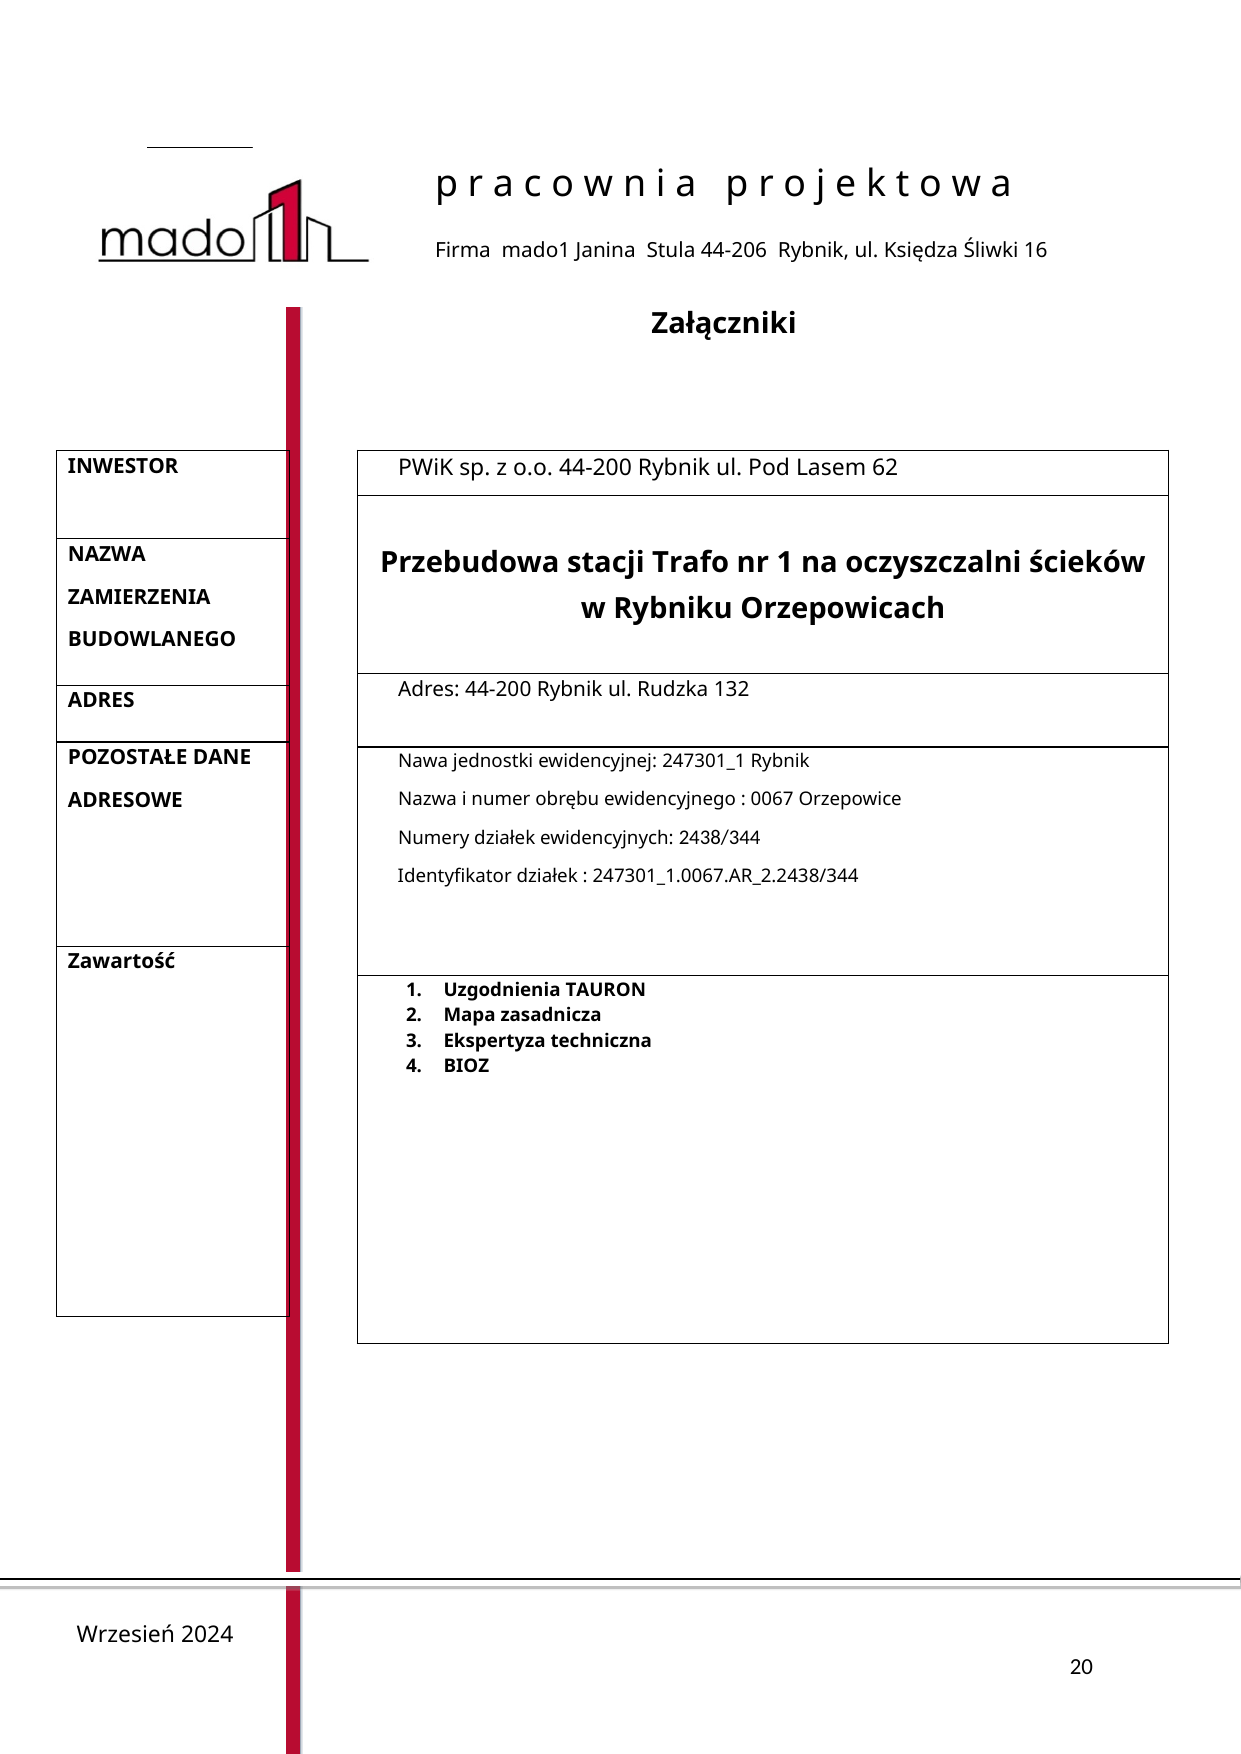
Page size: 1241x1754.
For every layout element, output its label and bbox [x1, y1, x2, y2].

picture [73, 148, 408, 307]
